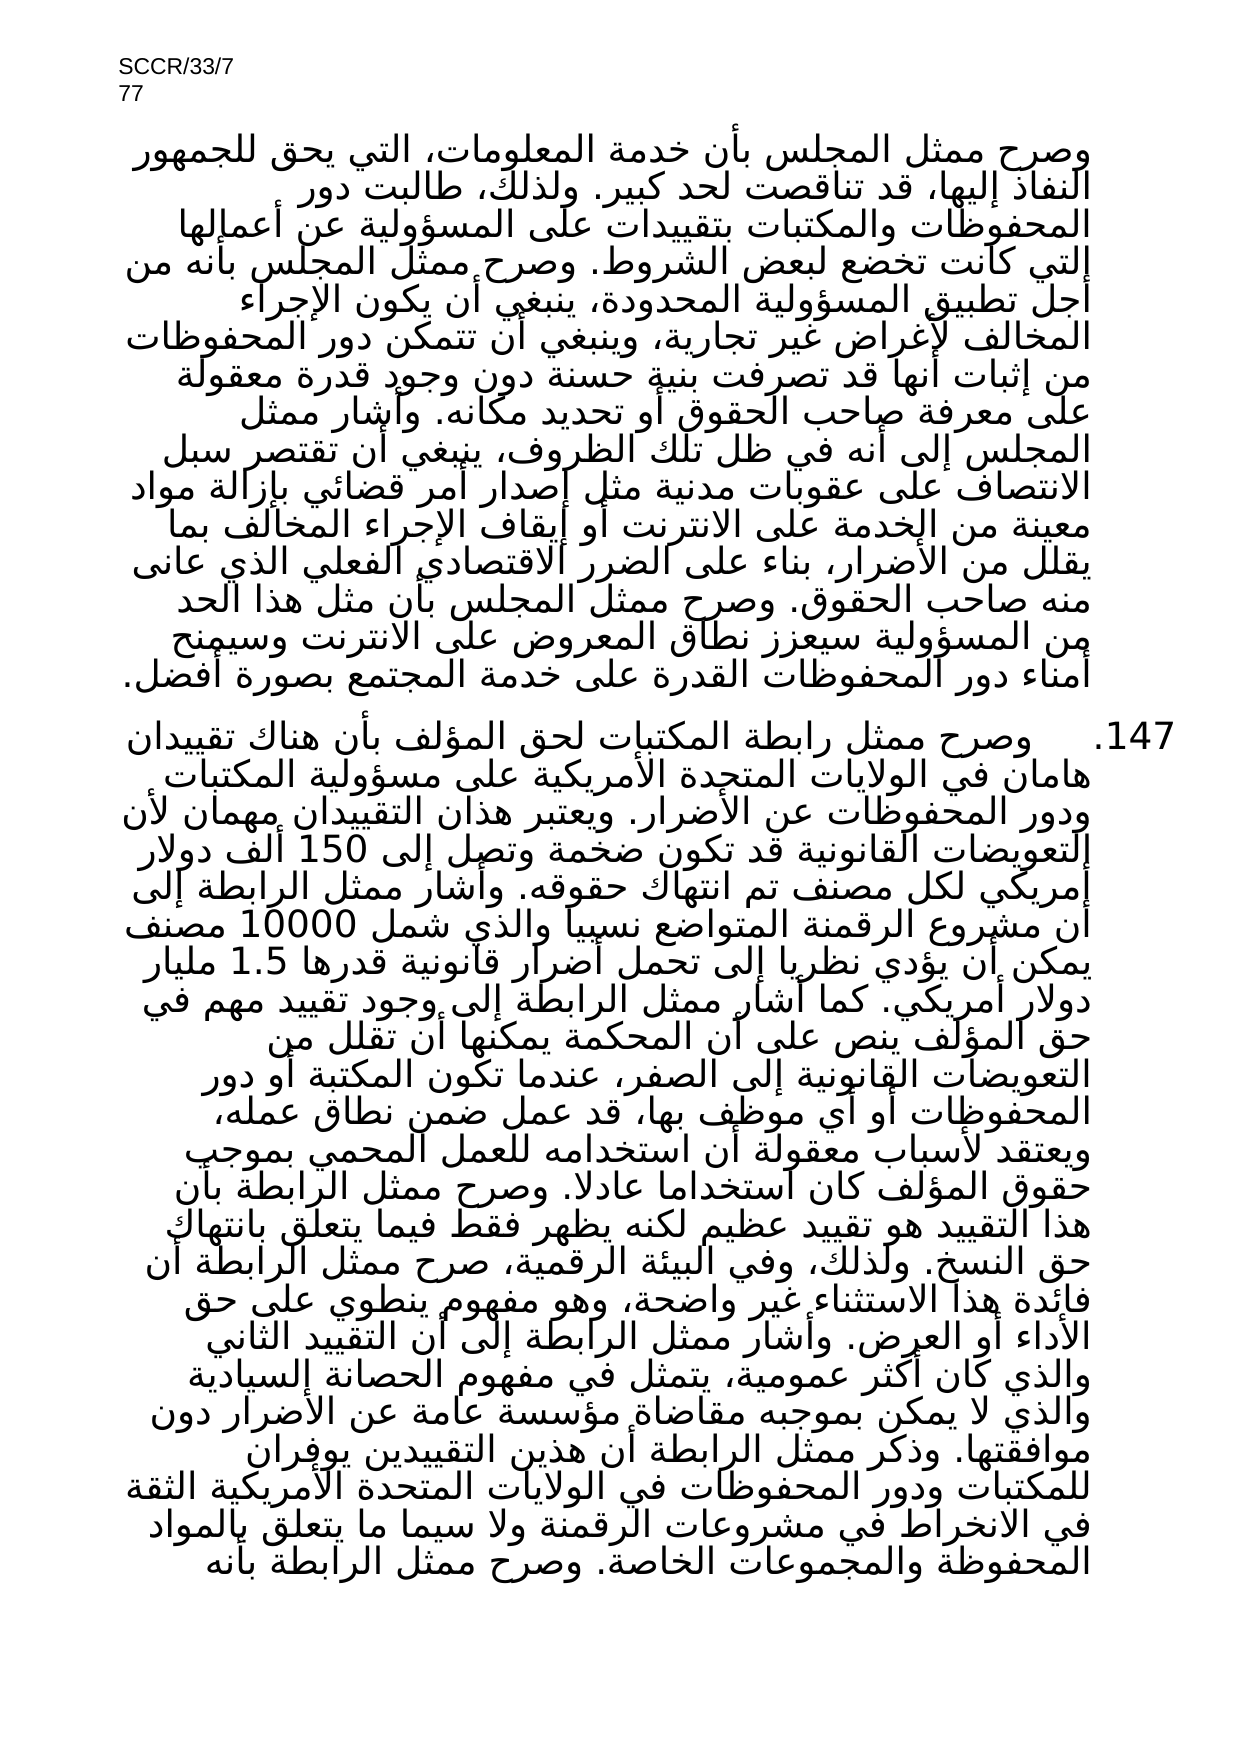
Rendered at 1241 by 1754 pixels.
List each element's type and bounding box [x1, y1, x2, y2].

text [118, 720, 1092, 1582]
text [118, 132, 1092, 695]
